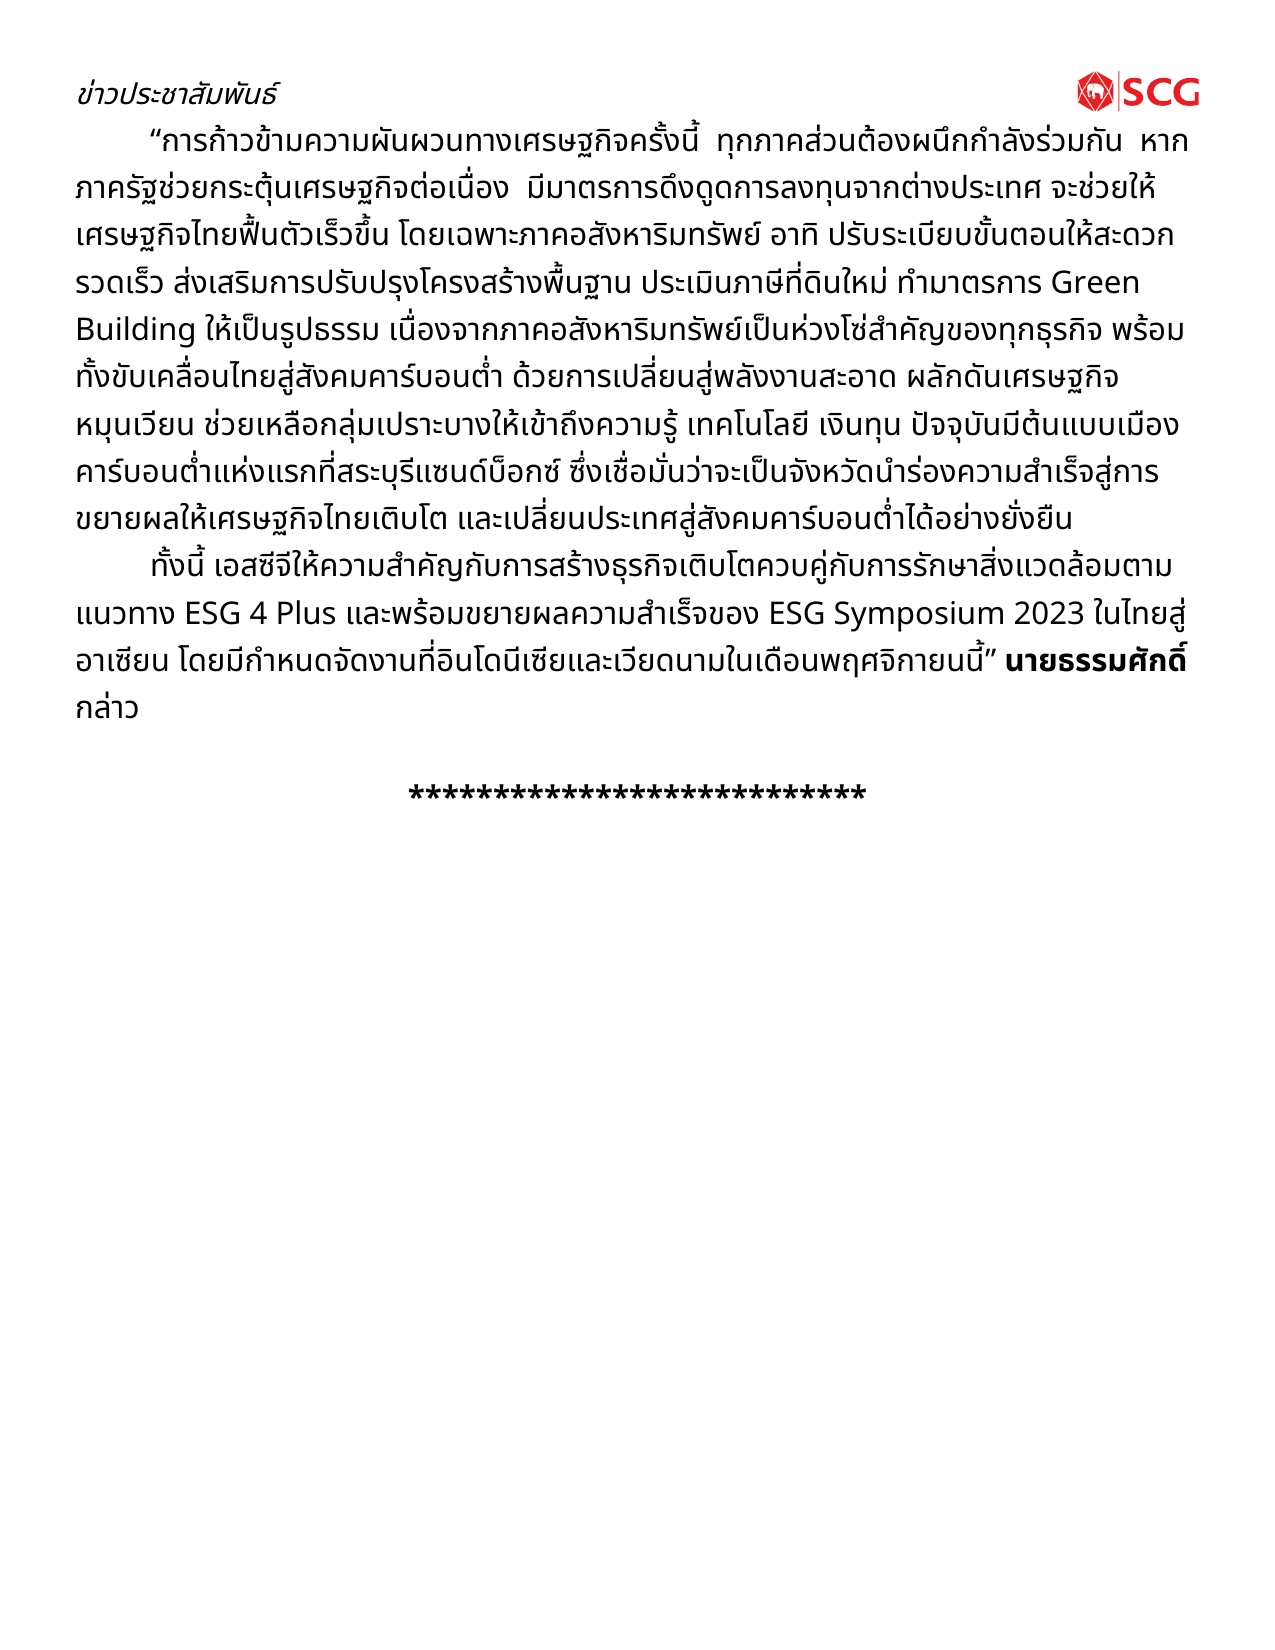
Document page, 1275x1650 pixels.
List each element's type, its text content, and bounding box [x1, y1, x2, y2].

text “การก้าวข้ามความผันผวนทางเศรษฐกิจครั้งนี้ ทุกภาคส่วนต้องผนึกกำลังร่วมกัน หากภาครัฐช่วยกระตุ้นเศรษฐกิจต่อเนื่อง มีมาตรการดึงดูดการลงทุนจากต่างประเทศ จะช่วยให้เศรษฐกิจไทยฟื้นตัวเร็วขึ้น โดยเฉพาะภาคอสังหาริมทรัพย์ อาทิ ปรับระเบียบขั้นตอนให้สะดวกรวดเร็ว ส่งเสริมการปรับปรุงโครงสร้างพื้นฐาน ประเมินภาษีที่ดินใหม่ ทำมาตรการ Green Building ให้เป็นรูปธรรม เนื่องจากภาคอสังหาริมทรัพย์เป็นห่วงโซ่สำคัญของทุกธุรกิจ พร้อมทั้งขับเคลื่อนไทยสู่สังคมคาร์บอนต่ำ ด้วยการเปลี่ยนสู่พลังงานสะอาด ผลักดันเศรษฐกิจหมุนเวียน ช่วยเหลือกลุ่มเปราะบางให้เข้าถึงความรู้ เทคโนโลยี เงินทุน ปัจจุบันมีต้นแบบเมืองคาร์บอนต่ำแห่งแรกที่สระบุรีแซนด์บ็อกซ์ ซึ่งเชื่อมั่นว่าจะเป็นจังหวัดนำร่องความสำเร็จสู่การขยายผลให้เศรษฐกิจไทยเติบโต และเปลี่ยนประเทศสู่สังคมคาร์บอนต่ำได้อย่างยั่งยืน [75, 118, 1200, 543]
text *************************** [75, 775, 1200, 818]
text ทั้งนี้ เอสซีจีให้ความสำคัญกับการสร้างธุรกิจเติบโตควบคู่กับการรักษาสิ่งแวดล้อมตามแนวทาง ESG 4 Plus และพร้อมขยายผลความสำเร็จของ ESG Symposium 2023 ในไทยสู่อาเซียน โดยมีกำหนดจัดงานที่อินโดนีเซียและเวียดนามในเดือนพฤศจิกายนนี้” นายธรรมศักดิ์กล่าว [75, 543, 1200, 732]
picture [1076, 70, 1199, 111]
